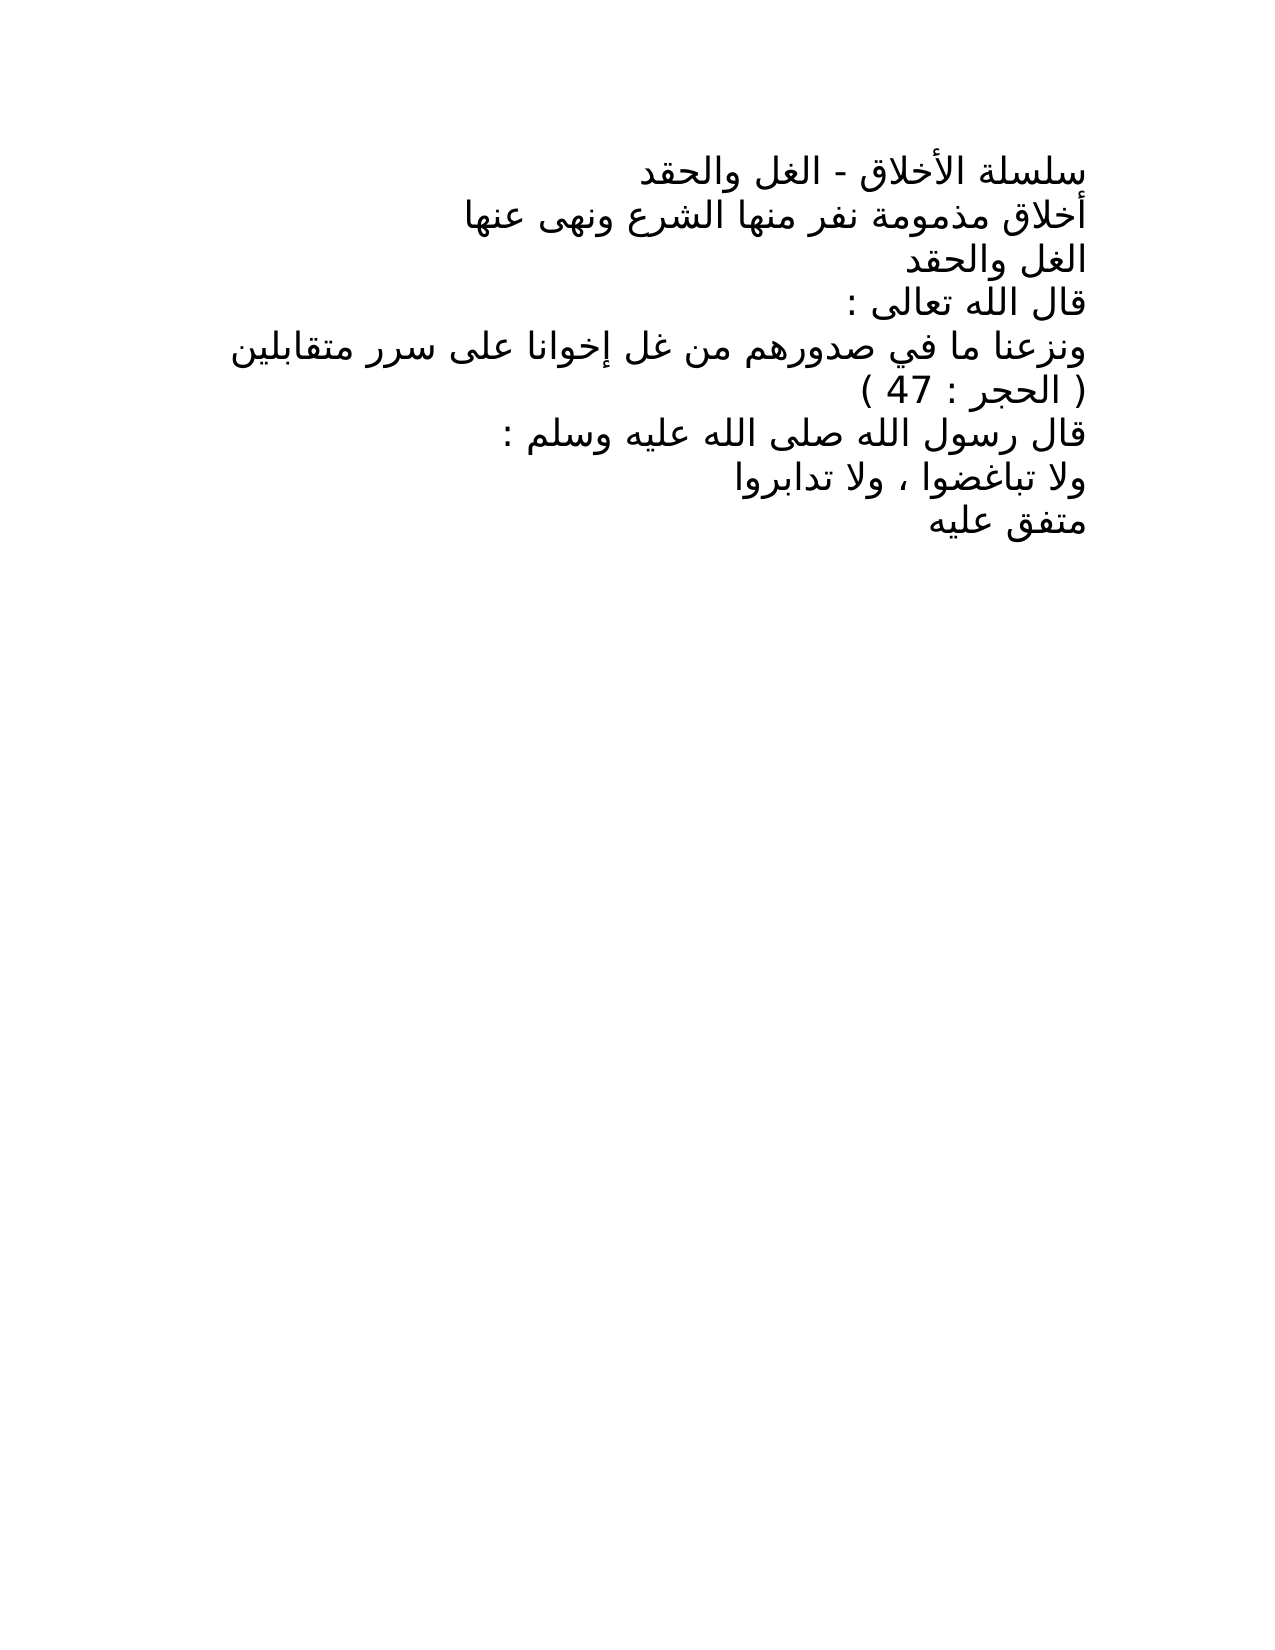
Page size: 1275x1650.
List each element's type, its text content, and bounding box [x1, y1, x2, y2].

text قال رسول الله صلى الله عليه وسلم : [187, 412, 1087, 456]
text متفق عليه [187, 499, 1087, 543]
text ( الحجر : 47 ) [187, 368, 1087, 412]
text ونزعنا ما في صدورهم من غل إخوانا على سرر متقابلين [187, 324, 1087, 368]
text الغل والحقد [187, 237, 1087, 281]
text سلسلة الأخلاق - الغل والحقد [187, 150, 1087, 194]
text ولا تباغضوا ، ولا تدابروا [187, 456, 1087, 499]
text أخلاق مذمومة نفر منها الشرع ونهى عنها [187, 194, 1087, 237]
text قال الله تعالى : [187, 281, 1087, 324]
